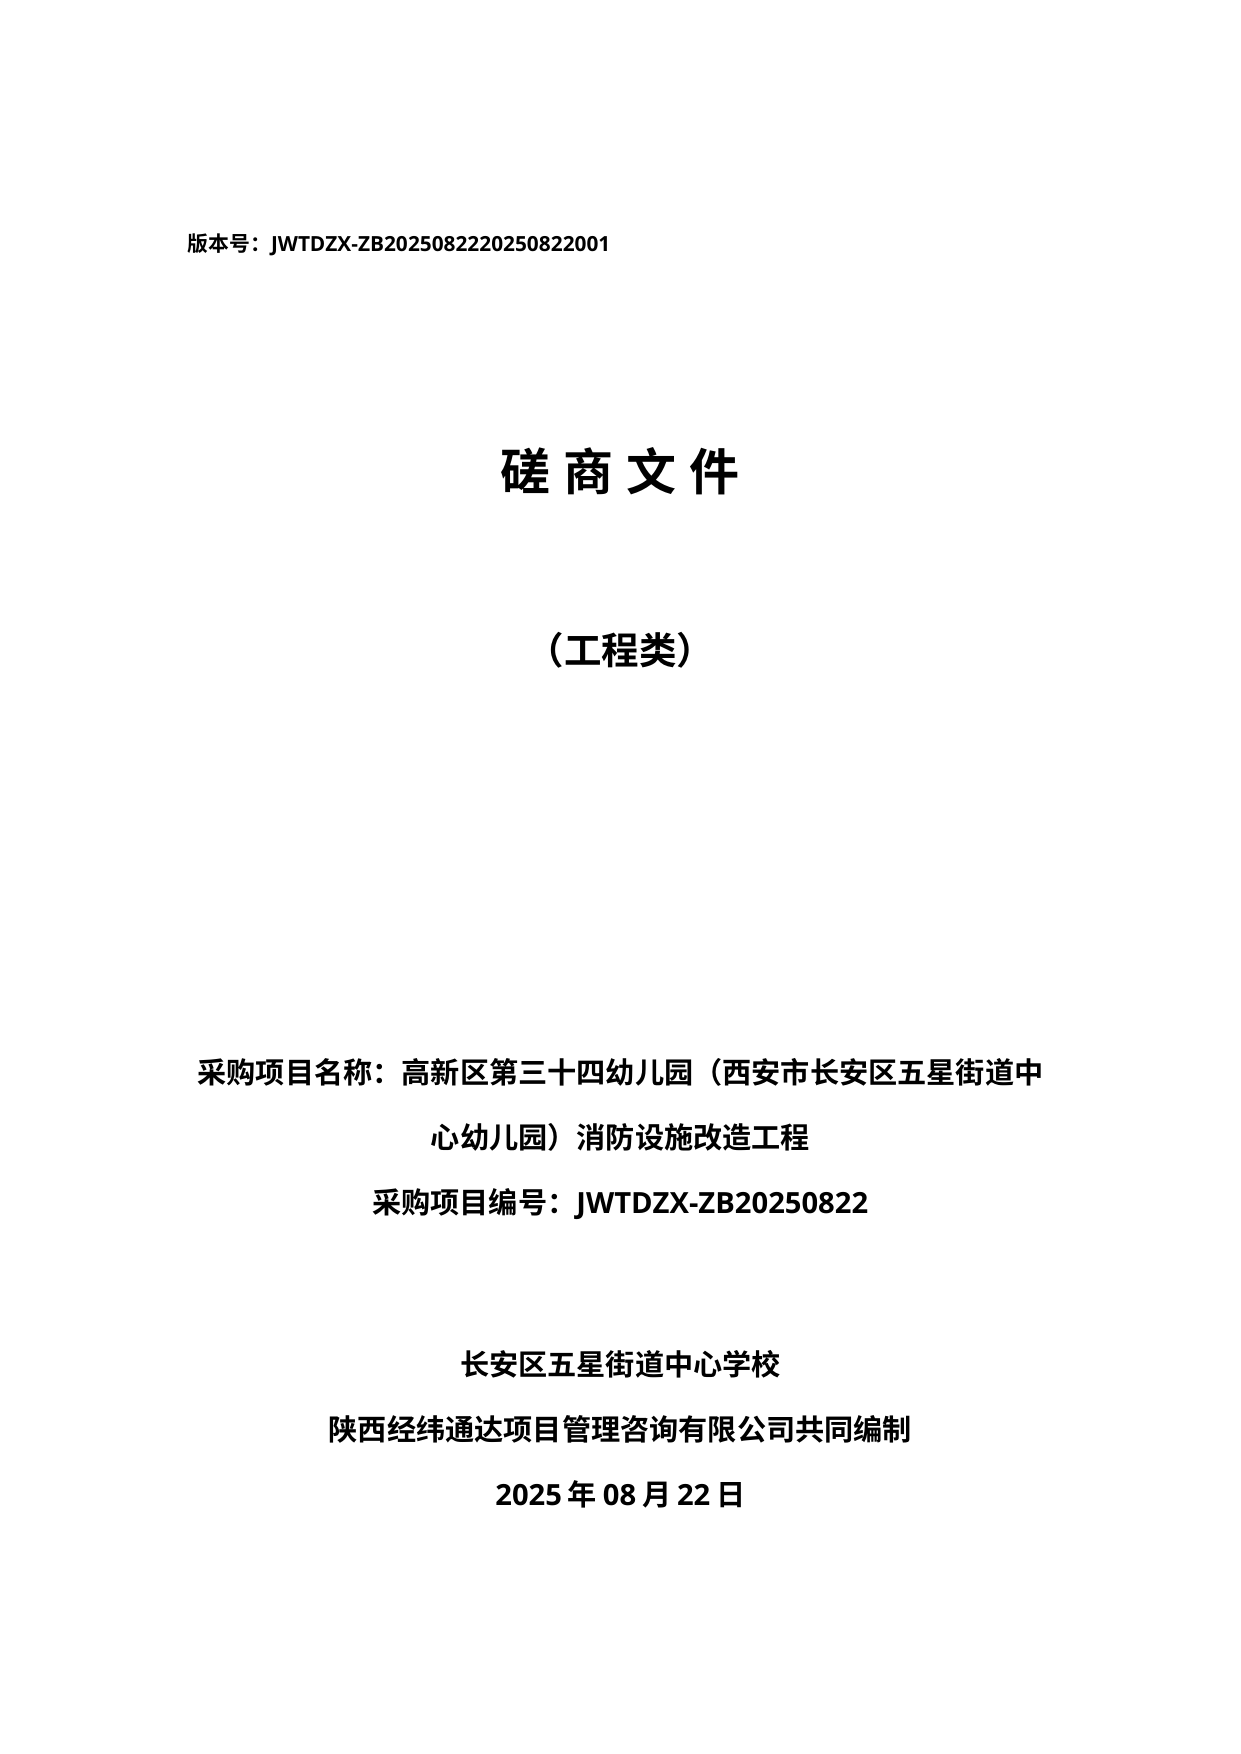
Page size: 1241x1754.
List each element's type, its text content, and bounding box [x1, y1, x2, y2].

text （工程类） [187, 617, 1053, 1039]
text 采购项目编号：JWTDZX-ZB20250822 [187, 1169, 1053, 1332]
text 长安区五星街道中心学校 [187, 1332, 1053, 1397]
text 采购项目名称：高新区第三十四幼儿园（西安市长安区五星街道中心幼儿园）消防设施改造工程 [187, 1039, 1053, 1169]
text 版本号：JWTDZX-ZB2025082220250822001 [187, 227, 1053, 422]
text 磋 商 文 件 [187, 422, 1053, 617]
text 2025年08月22日 [187, 1462, 1053, 1527]
text 陕西经纬通达项目管理咨询有限公司共同编制 [187, 1397, 1053, 1462]
